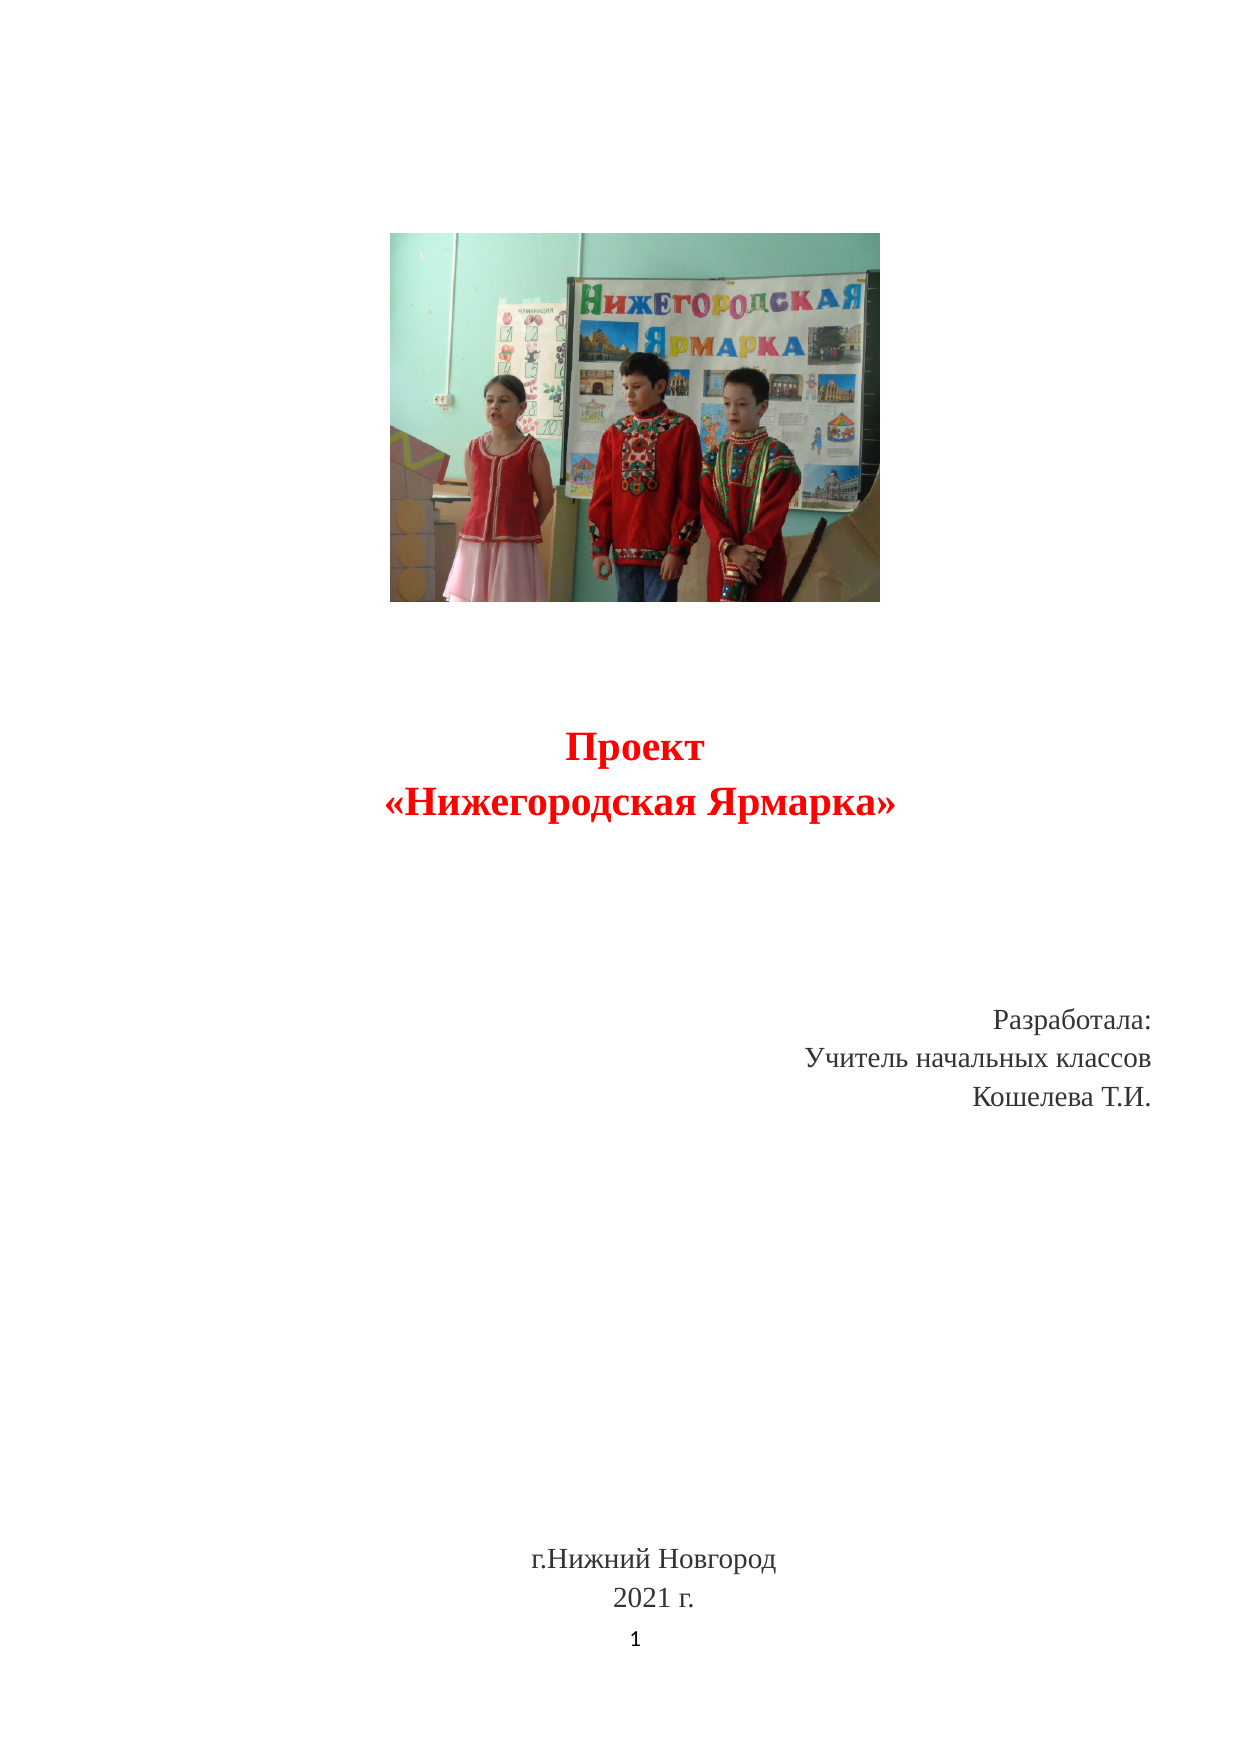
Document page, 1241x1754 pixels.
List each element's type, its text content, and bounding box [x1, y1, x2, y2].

text Учитель начальных классов [118, 1040, 1152, 1074]
text «Нижегородская Ярмарка» [118, 776, 1152, 824]
text Разработала: [118, 1002, 1152, 1035]
picture [390, 233, 880, 602]
text Проект [118, 721, 1152, 769]
text г.Нижний Новгород [118, 1541, 1152, 1575]
text 2021 г. [118, 1580, 1152, 1613]
text Кошелева Т.И. [118, 1079, 1152, 1112]
